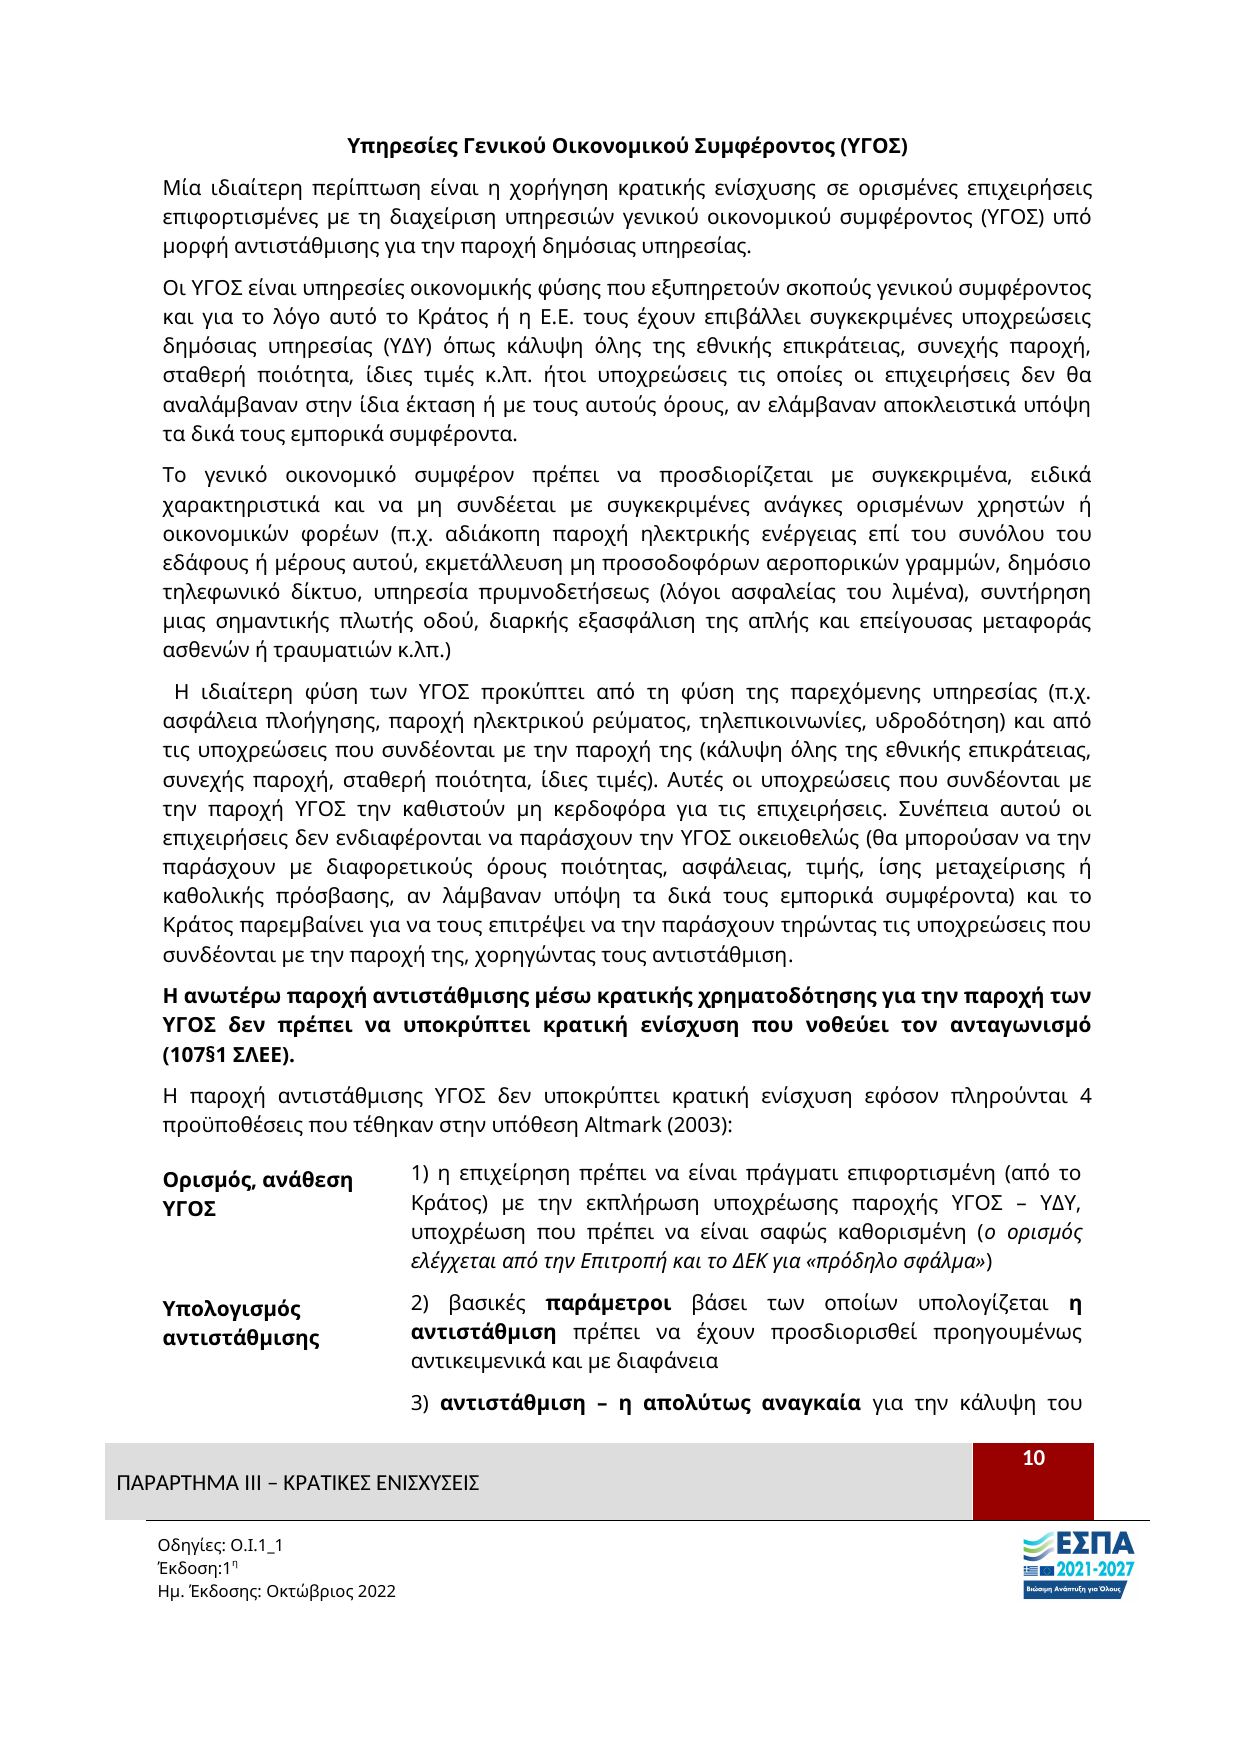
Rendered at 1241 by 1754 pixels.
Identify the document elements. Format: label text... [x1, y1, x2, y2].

table_cell 3) αντιστάθμιση – η απολύτως αναγκαία για την κάλυψη του πρόσθετου κόστους ΥΓΟΣ (έσοδα + εύλογο κέρδος) [399, 1381, 1094, 1416]
text Το γενικό οικονομικό συμφέρον πρέπει να προσδιορίζεται με συγκεκριμένα, ειδικά χαρακτηριστικά και να μη συνδέεται με συγκεκριμένες ανάγκες ορισμένων χρηστών ή οικονομικών φορέων (π.χ. αδιάκοπη παροχή ηλεκτρικής ενέργειας επί του συνόλου του εδάφους ή μέρους αυτού, εκμετάλλευση μη προσοδοφόρων αεροπορικών γραμμών, δημόσιο τηλεφωνικό δίκτυο, υπηρεσία πρυμνοδετήσεως (λόγοι ασφαλείας του λιμένα), συντήρηση μιας σημαντικής πλωτής οδού, διαρκής εξασφάλιση της απλής και επείγουσας μεταφοράς ασθενών ή τραυματιών κ.λπ.) [162, 460, 1093, 664]
text Υπηρεσίες Γενικού Οικονομικού Συμφέροντος (ΥΓΟΣ) [162, 131, 1093, 160]
table_cell 2) βασικές παράμετροι βάσει των οποίων υπολογίζεται η αντιστάθμιση πρέπει να έχουν προσδιορισθεί προηγουμένως αντικειμενικά και με διαφάνεια [399, 1281, 1094, 1381]
picture [1017, 1527, 1139, 1603]
text Οι ΥΓΟΣ είναι υπηρεσίες οικονομικής φύσης που εξυπηρετούν σκοπούς γενικού συμφέροντος και για το λόγο αυτό το Κράτος ή η Ε.Ε. τους έχουν επιβάλλει συγκεκριμένες υποχρεώσεις δημόσιας υπηρεσίας (ΥΔΥ) όπως κάλυψη όλης της εθνικής επικράτειας, συνεχής παροχή, σταθερή ποιότητα, ίδιες τιμές κ.λπ. ήτοι υποχρεώσεις τις οποίες οι επιχειρήσεις δεν θα αναλάμβαναν στην ίδια έκταση ή με τους αυτούς όρους, αν ελάμβαναν αποκλειστικά υπόψη τα δικά τους εμπορικά συμφέροντα. [162, 272, 1093, 447]
text Μία ιδιαίτερη περίπτωση είναι η χορήγηση κρατικής ενίσχυσης σε ορισμένες επιχειρήσεις επιφορτισμένες με τη διαχείριση υπηρεσιών γενικού οικονομικού συμφέροντος (ΥΓΟΣ) υπό μορφή αντιστάθμισης για την παροχή δημόσιας υπηρεσίας. [162, 172, 1093, 260]
table_header 1) η επιχείρηση πρέπει να είναι πράγματι επιφορτισμένη (από το Κράτος) με την εκπλήρωση υποχρέωσης παροχής ΥΓΟΣ – ΥΔΥ, υποχρέωση που πρέπει να είναι σαφώς καθορισμένη (ο ορισμός ελέγχεται από την Επιτροπή και το ΔΕΚ για «πρόδηλο σφάλμα») [399, 1151, 1094, 1281]
text Η ιδιαίτερη φύση των ΥΓΟΣ προκύπτει από τη φύση της παρεχόμενης υπηρεσίας (π.χ. ασφάλεια πλοήγησης, παροχή ηλεκτρικού ρεύματος, τηλεπικοινωνίες, υδροδότηση) και από τις υποχρεώσεις που συνδέονται με την παροχή της (κάλυψη όλης της εθνικής επικράτειας, συνεχής παροχή, σταθερή ποιότητα, ίδιες τιμές). Αυτές οι υποχρεώσεις που συνδέονται με την παροχή ΥΓΟΣ την καθιστούν μη κερδοφόρα για τις επιχειρήσεις. Συνέπεια αυτού οι επιχειρήσεις δεν ενδιαφέρονται να παράσχουν την ΥΓΟΣ οικειοθελώς (θα μπορούσαν να την παράσχουν με διαφορετικούς όρους ποιότητας, ασφάλειας, τιμής, ίσης μεταχείρισης ή καθολικής πρόσβασης, αν λάμβαναν υπόψη τα δικά τους εμπορικά συμφέροντα) και το Κράτος παρεμβαίνει για να τους επιτρέψει να την παράσχουν τηρώντας τις υποχρεώσεις που συνδέονται με την παροχή της, χορηγώντας τους αντιστάθμιση. [162, 676, 1093, 968]
text Η ανωτέρω παροχή αντιστάθμισης μέσω κρατικής χρηματοδότησης για την παροχή των ΥΓΟΣ δεν πρέπει να υποκρύπτει κρατική ενίσχυση που νοθεύει τον ανταγωνισμό (107§1 ΣΛΕΕ). [162, 981, 1093, 1068]
table_cell Υπολογισμός αντιστάθμισης [151, 1281, 399, 1416]
text Η παροχή αντιστάθμισης ΥΓΟΣ δεν υποκρύπτει κρατική ενίσχυση εφόσον πληρούνται 4 προϋποθέσεις που τέθηκαν στην υπόθεση Altmark (2003): [162, 1081, 1093, 1139]
table_header Ορισμός, ανάθεση ΥΓΟΣ [151, 1151, 399, 1281]
